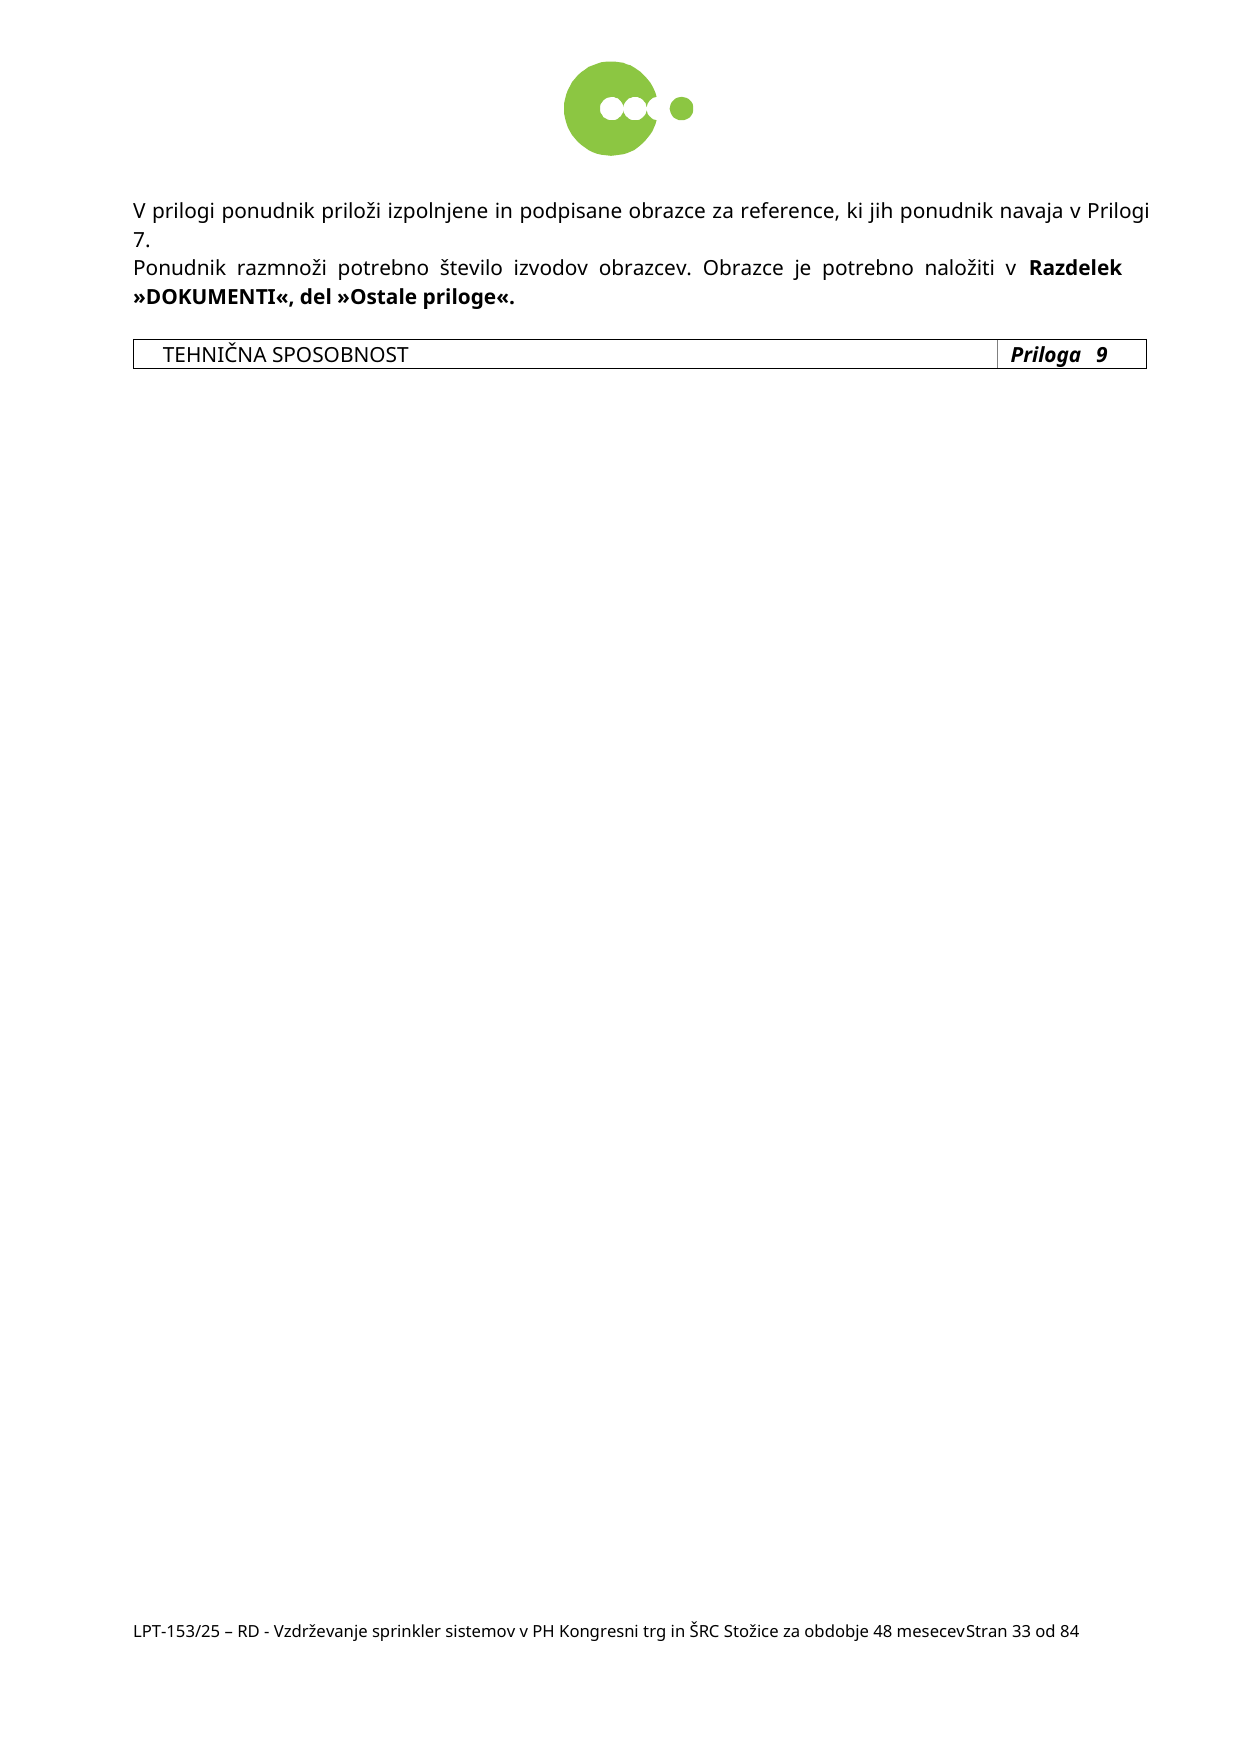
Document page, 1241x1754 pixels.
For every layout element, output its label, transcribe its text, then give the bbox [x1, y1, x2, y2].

text Ponudnik razmnoži potrebno število izvodov obrazcev. Obrazce je potrebno naložiti v Razdelek »DOKUMENTI«, del »Ostale priloge«. [133, 253, 1122, 310]
table_header TEHNIČNA SPOSOBNOST [155, 340, 997, 368]
table_header 9 [1089, 340, 1146, 368]
text V prilogi ponudnik priloži izpolnjene in podpisane obrazce za reference, ki jih ponudnik navaja v Prilogi 7. [133, 197, 1152, 253]
table_header [134, 340, 155, 368]
table_header Priloga [998, 340, 1088, 368]
